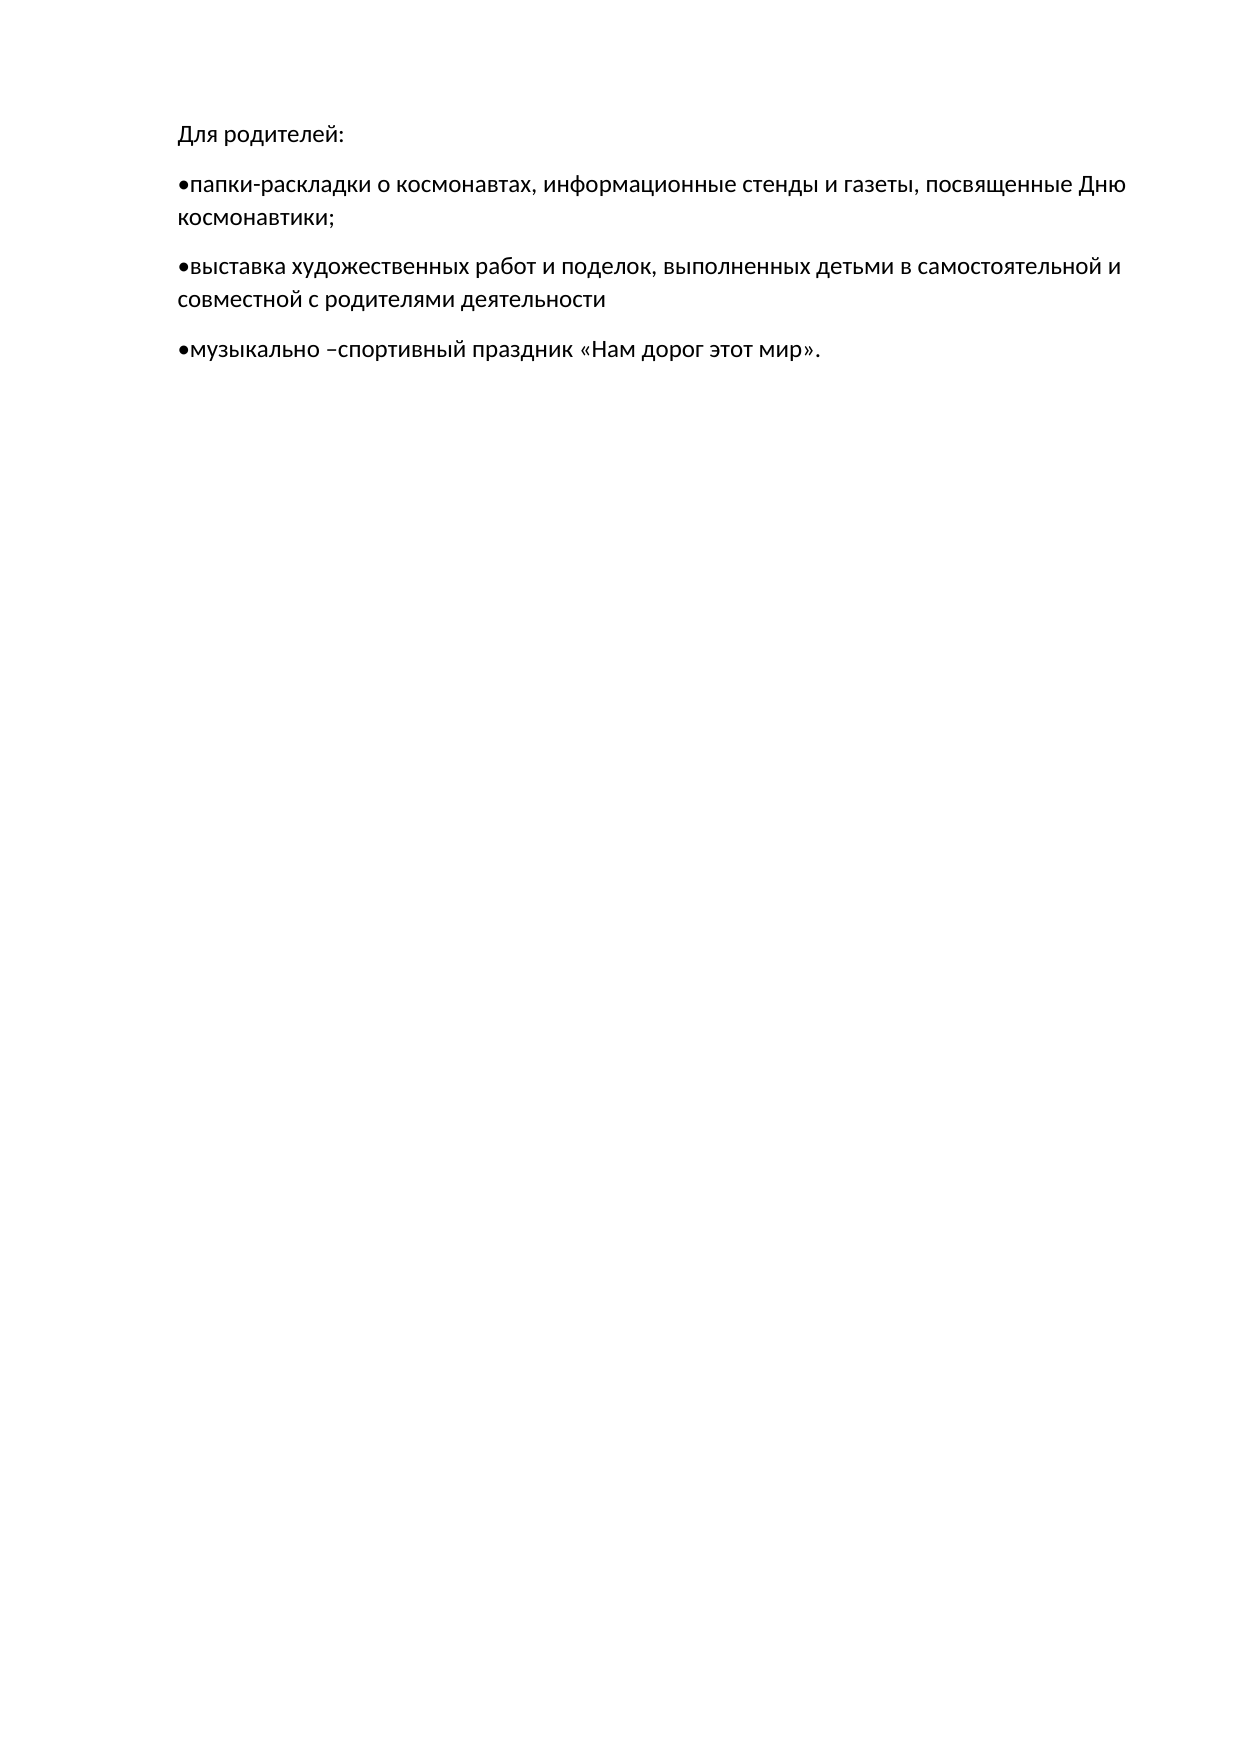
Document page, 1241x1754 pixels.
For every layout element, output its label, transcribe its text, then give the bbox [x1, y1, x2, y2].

text •выставка художественных работ и поделок, выполненных детьми в самостоятельной и совместной с родителями деятельности [177, 250, 1152, 314]
text Для родителей: [177, 118, 1152, 149]
text •музыкально –спортивный праздник «Нам дорог этот мир». [177, 333, 1152, 363]
text •папки-раскладки о космонавтах, информационные стенды и газеты, посвященные Дню космонавтики; [177, 168, 1152, 231]
